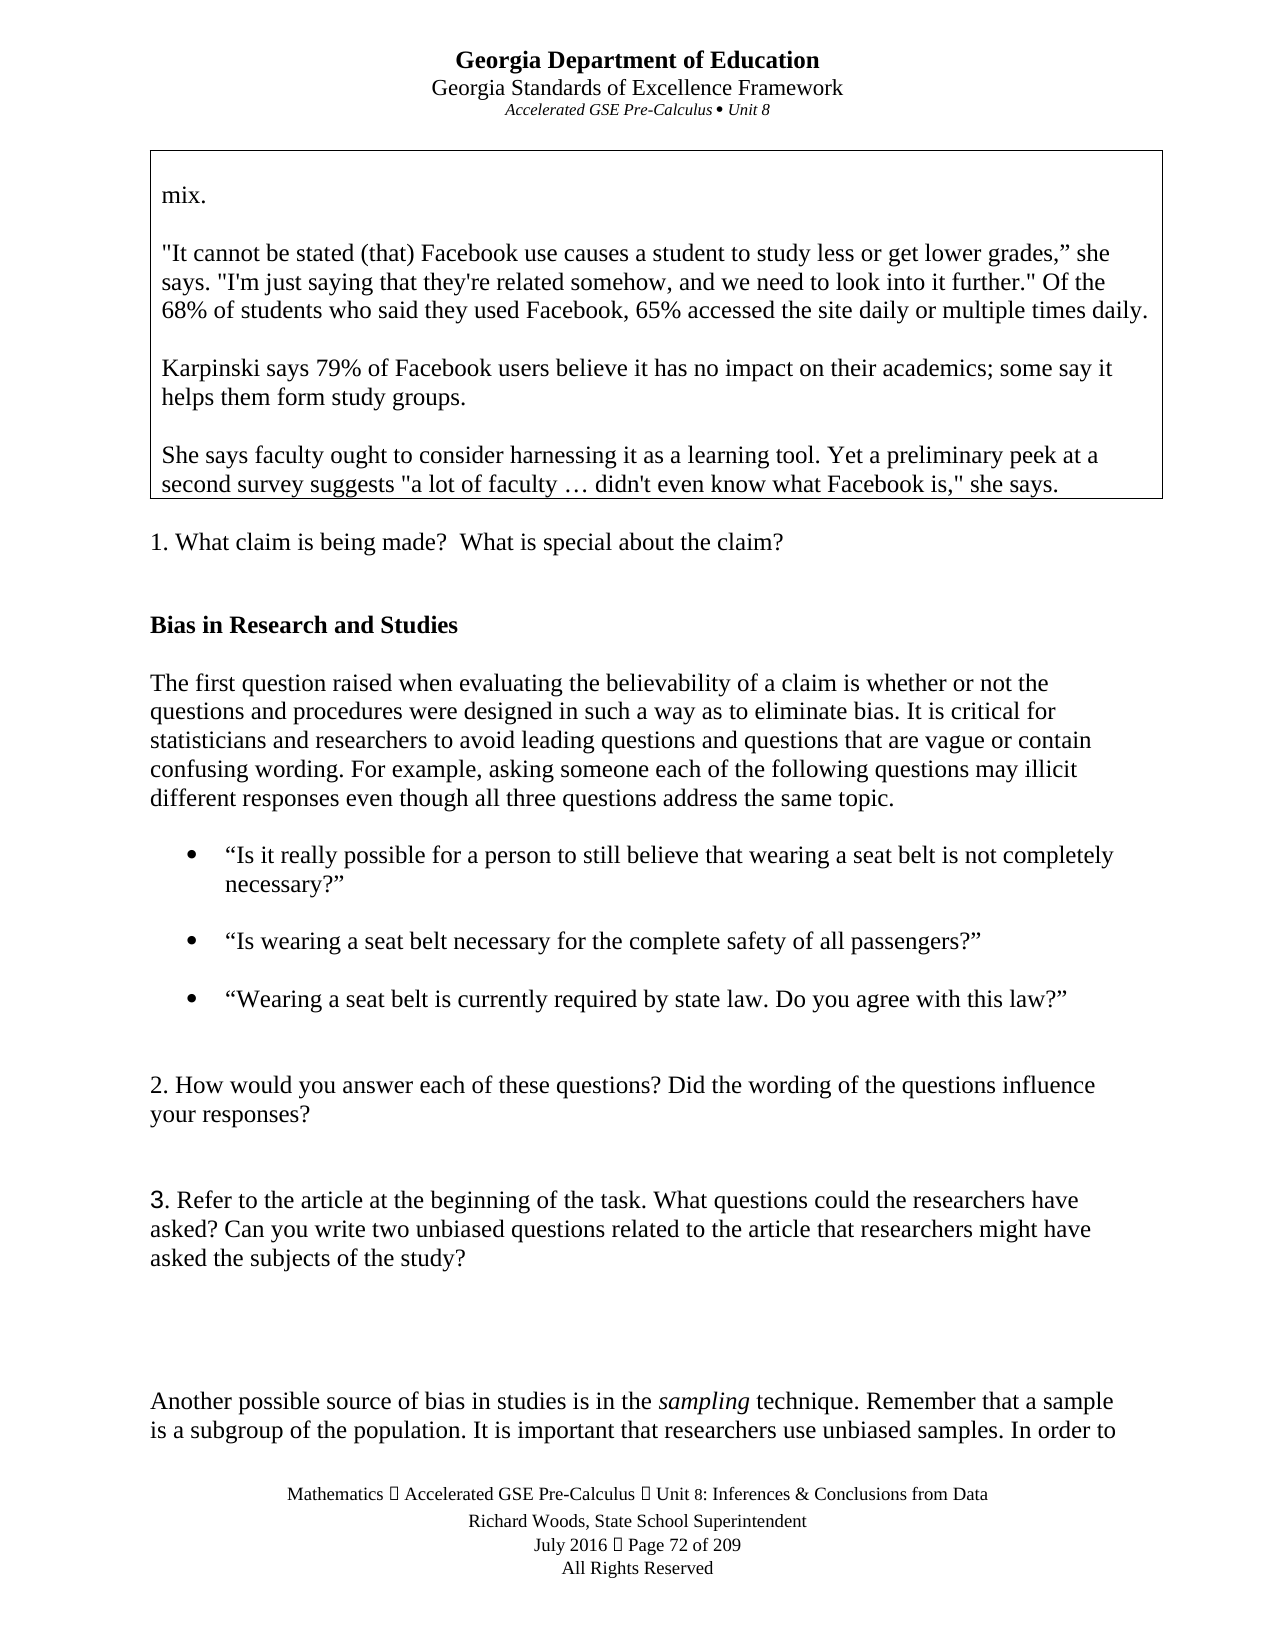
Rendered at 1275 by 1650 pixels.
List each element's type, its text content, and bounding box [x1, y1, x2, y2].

text The first question raised when evaluating the believability of a claim is whether or not the questions and procedures were designed in such a way as to eliminate bias. It is critical for statisticians and researchers to avoid leading questions and questions that are vague or contain confusing wording. For example, asking someone each of the following questions may illicit different responses even though all three questions address the same topic. [150, 668, 1125, 811]
text 1. What claim is being made? What is special about the claim? [150, 527, 1125, 556]
list “Is it really possible for a person to still believe that wearing a seat belt is not completely necessary?” [187, 840, 1125, 898]
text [150, 1386, 1125, 1444]
text Bias in Research and Studies [150, 610, 1125, 639]
text 2. How would you answer each of these questions? Did the wording of the questions influence your responses? [150, 1070, 1125, 1128]
list “Wearing a seat belt is currently required by state law. Do you agree with this law?” [187, 984, 1125, 1013]
text 3. Refer to the article at the beginning of the task. What questions could the researchers have asked? Can you write two unbiased questions related to the article that researchers might have asked the subjects of the study? [150, 1185, 1125, 1271]
list “Is wearing a seat belt necessary for the complete safety of all passengers?” [187, 926, 1125, 955]
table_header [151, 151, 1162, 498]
